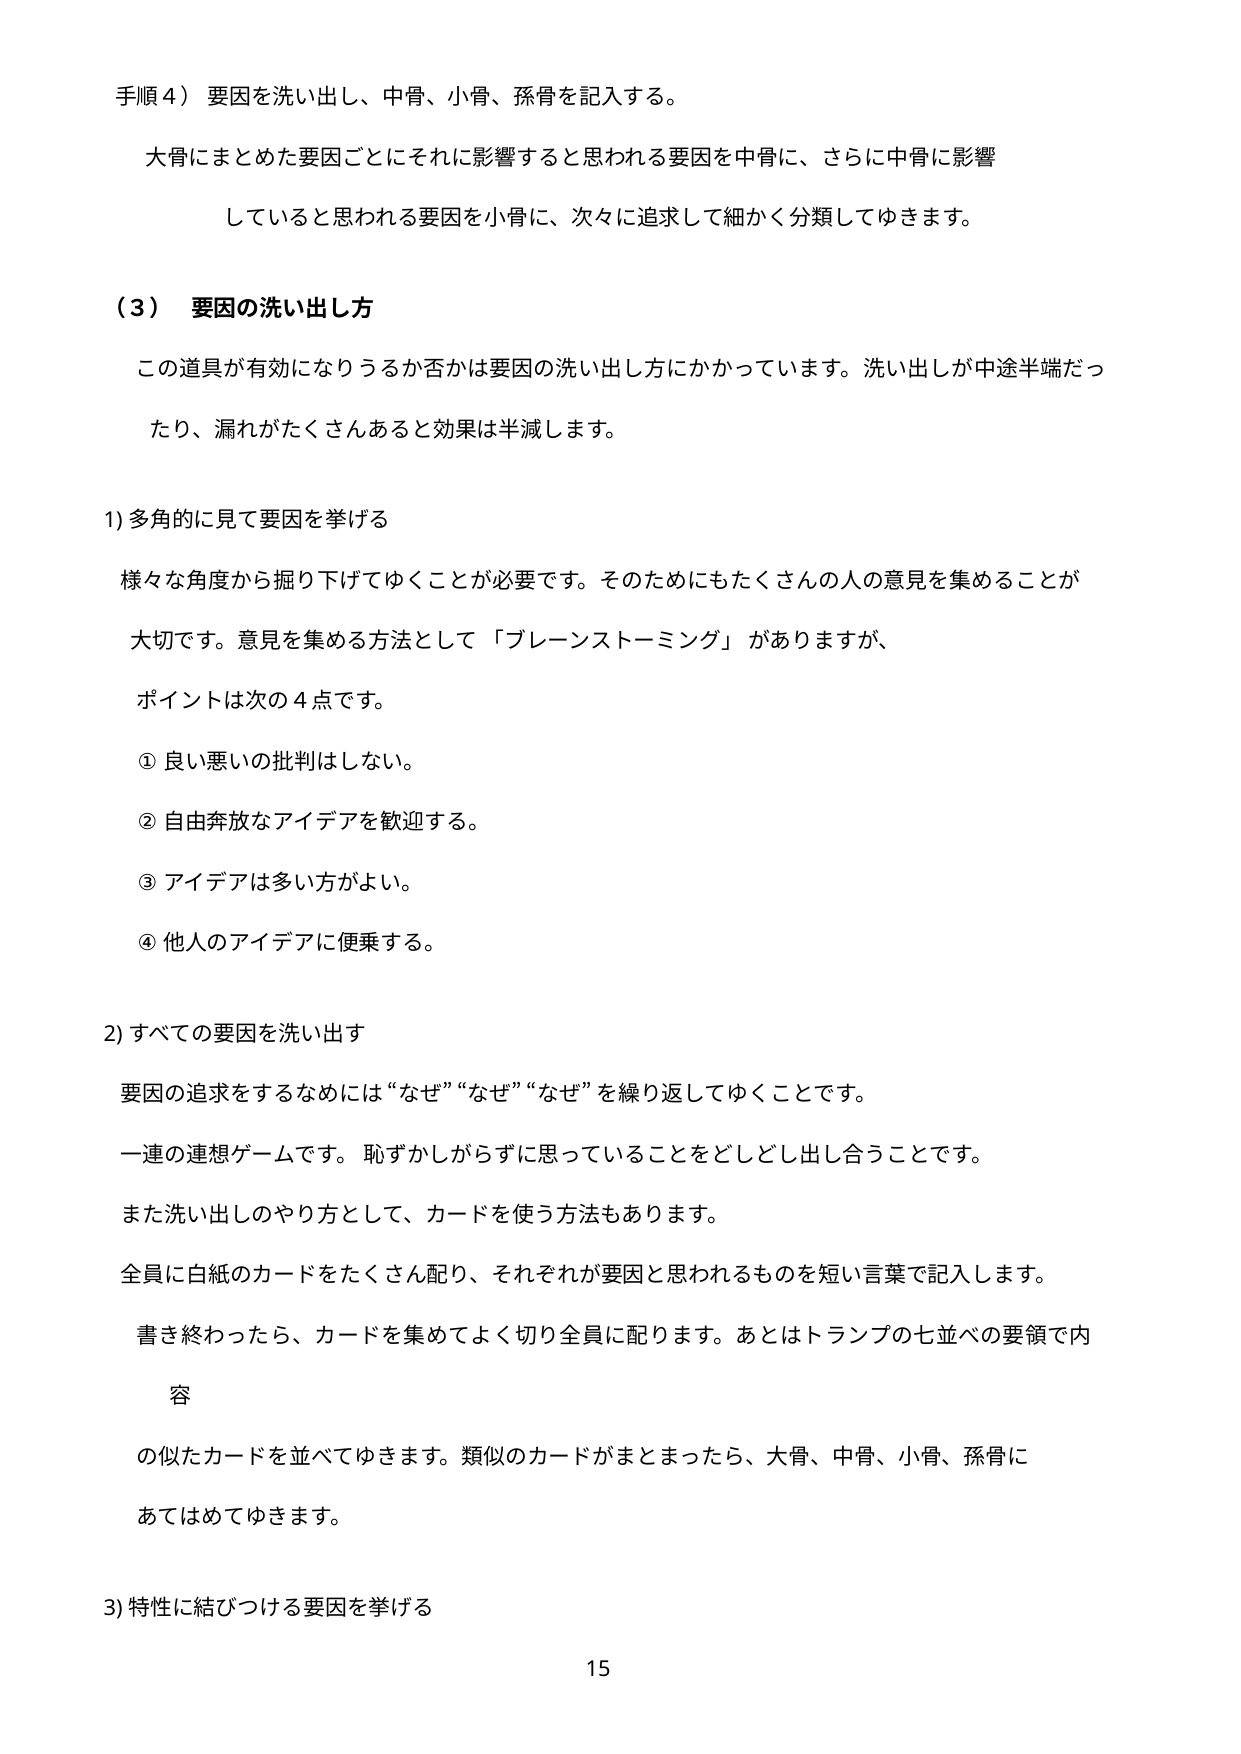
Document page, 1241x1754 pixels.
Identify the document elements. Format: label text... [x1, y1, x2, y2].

text この道具が有効になりうるか否かは要因の洗い出し方にかかっています。洗い出しが中途半端だったり、漏れがたくさんあると効果は半減します。 [103, 337, 1107, 458]
text ポイントは次の４点です。 [136, 669, 1137, 729]
text していると思われる要因を小骨に、次々に追求して細かく分類してゆきます。 [213, 186, 1078, 246]
text 大骨にまとめた要因ごとにそれに影響すると思われる要因を中骨に、さらに中骨に影響 [59, 125, 1078, 186]
text ② 自由奔放なアイデアを歓迎する。 [103, 790, 1092, 850]
text 全員に白紙のカードをたくさん配り、それぞれが要因と思われるものを短い言葉で記入します。 [103, 1243, 1093, 1303]
text 大切です。意見を集める方法として 「ブレーンストーミング」 がありますが、 [103, 609, 1137, 669]
text 要因の追求をするなめには “なぜ” “なぜ” “なぜ” を繰り返してゆくことです。 [103, 1062, 1092, 1122]
text 書き終わったら、カードを集めてよく切り全員に配ります。あとはトランプの七並べの要領で内容 [136, 1303, 1093, 1424]
text あてはめてゆきます。 [136, 1485, 1093, 1545]
text ④ 他人のアイデアに便乗する。 [103, 911, 1092, 971]
text 2) すべての要因を洗い出す [103, 1001, 1092, 1062]
text 一連の連想ゲームです。 恥ずかしがらずに思っていることをどしどし出し合うことです。 [103, 1122, 1092, 1183]
text の似たカードを並べてゆきます。類似のカードがまとまったら、大骨、中骨、小骨、孫骨に [136, 1424, 1093, 1485]
list 要因の洗い出し方 [103, 276, 1092, 337]
text 3) 特性に結びつける要因を挙げる [103, 1575, 1107, 1636]
text 様々な角度から掘り下げてゆくことが必要です。そのためにもたくさんの人の意見を集めることが [103, 548, 1137, 609]
text ③ アイデアは多い方がよい。 [103, 850, 1092, 911]
text また洗い出しのやり方として、カードを使う方法もあります。 [103, 1183, 1092, 1243]
text ① 良い悪いの批判はしない。 [103, 729, 1092, 790]
text 手順４） 要因を洗い出し、中骨、小骨、孫骨を記入する。 [103, 65, 1092, 125]
text 1) 多角的に見て要因を挙げる [103, 488, 1092, 548]
